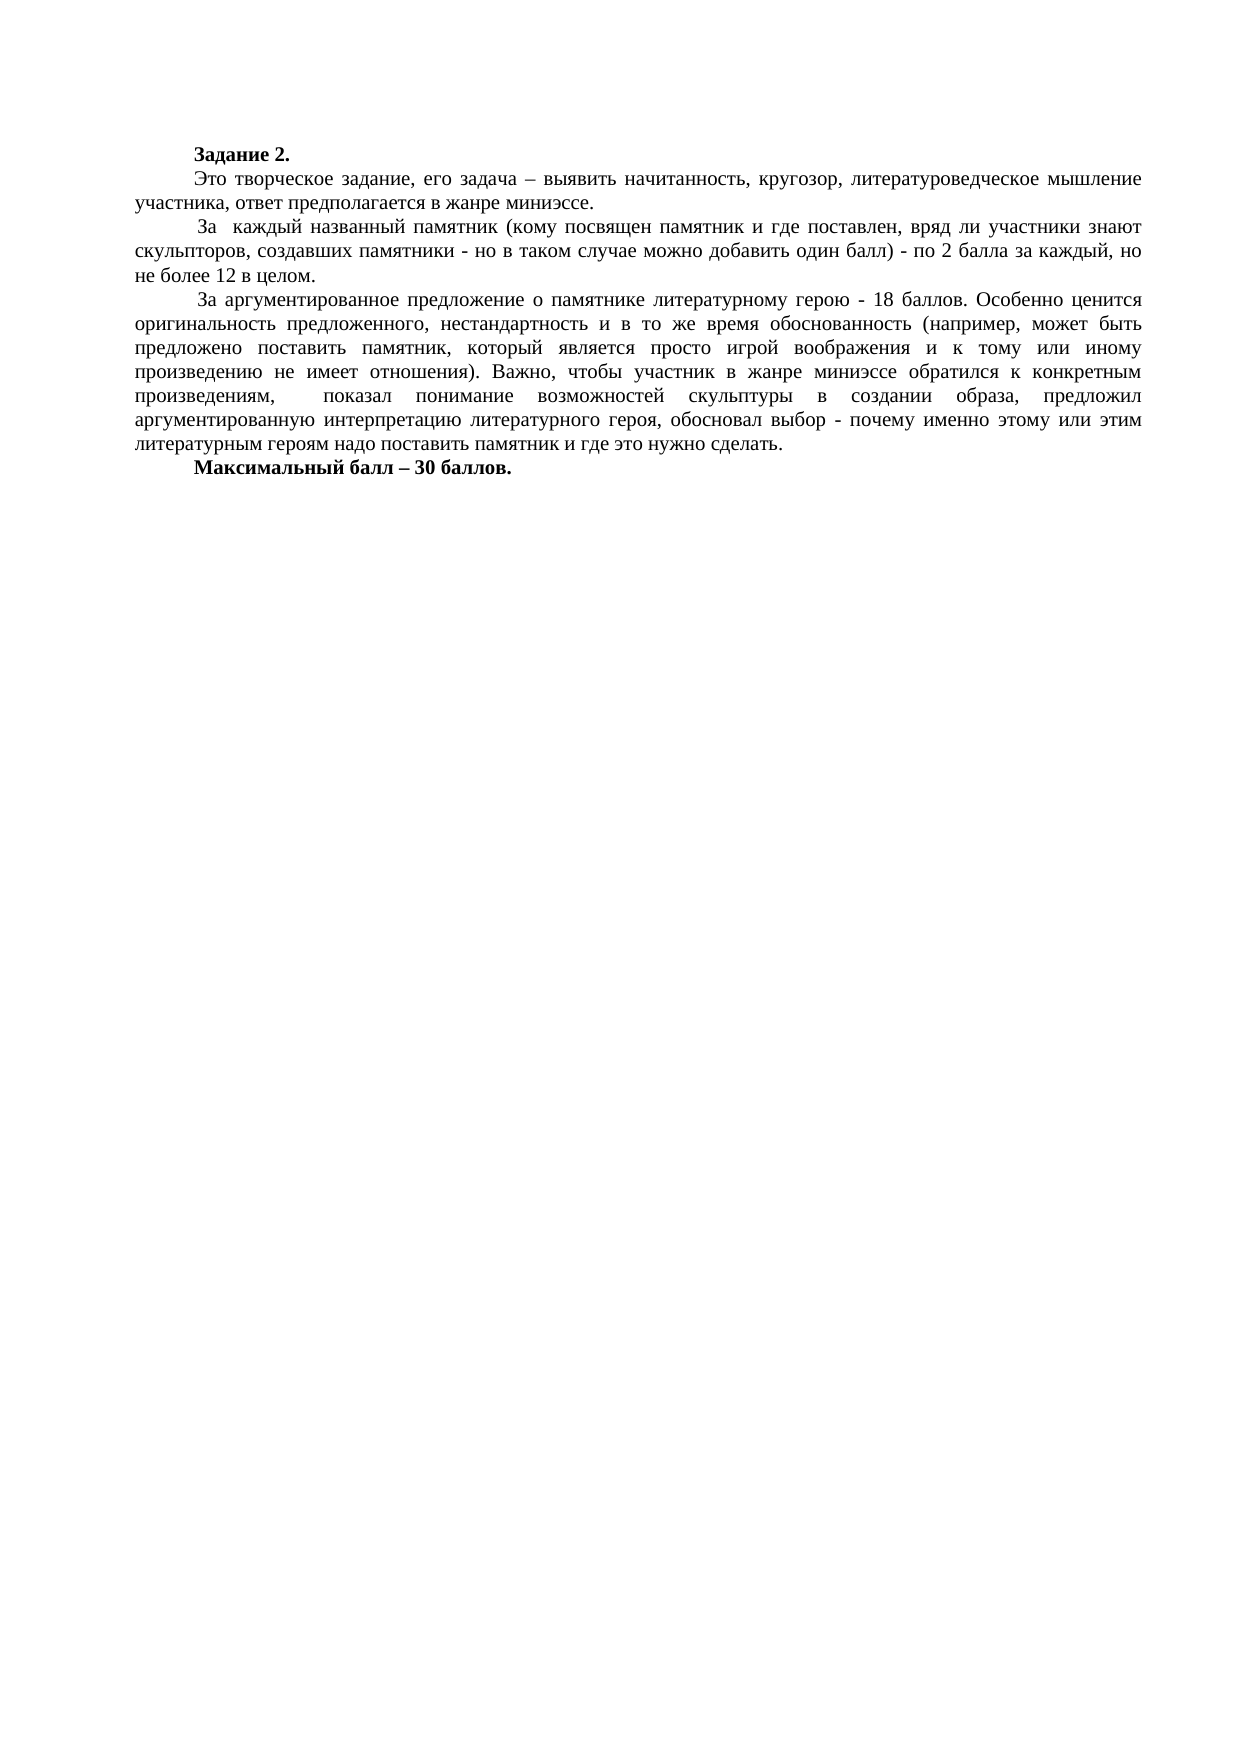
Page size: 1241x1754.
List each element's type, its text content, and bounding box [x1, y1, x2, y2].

text За аргументированное предложение о памятнике литературному герою - 18 баллов. Особенно ценится оригинальность предложенного, нестандартность и в то же время обоснованность (например, может быть предложено поставить памятник, который является просто игрой воображения и к тому или иному произведению не имеет отношения). Важно, чтобы участник в жанре миниэссе обратился к конкретным произведениям, показал понимание возможностей скульптуры в создании образа, предложил аргументированную интерпретацию литературного героя, обосновал выбор - почему именно этому или этим литературным героям надо поставить памятник и где это нужно сделать. [134, 287, 1143, 455]
text Задание 2. [134, 142, 1143, 166]
text За каждый названный памятник (кому посвящен памятник и где поставлен, вряд ли участники знают скульпторов, создавших памятники - но в таком случае можно добавить один балл) - по 2 балла за каждый, но не более 12 в целом. [134, 214, 1143, 287]
text Максимальный балл – 30 баллов. [134, 455, 1143, 479]
text Это творческое задание, его задача – выявить начитанность, кругозор, литературоведческое мышление участника, ответ предполагается в жанре миниэссе. [134, 166, 1143, 214]
